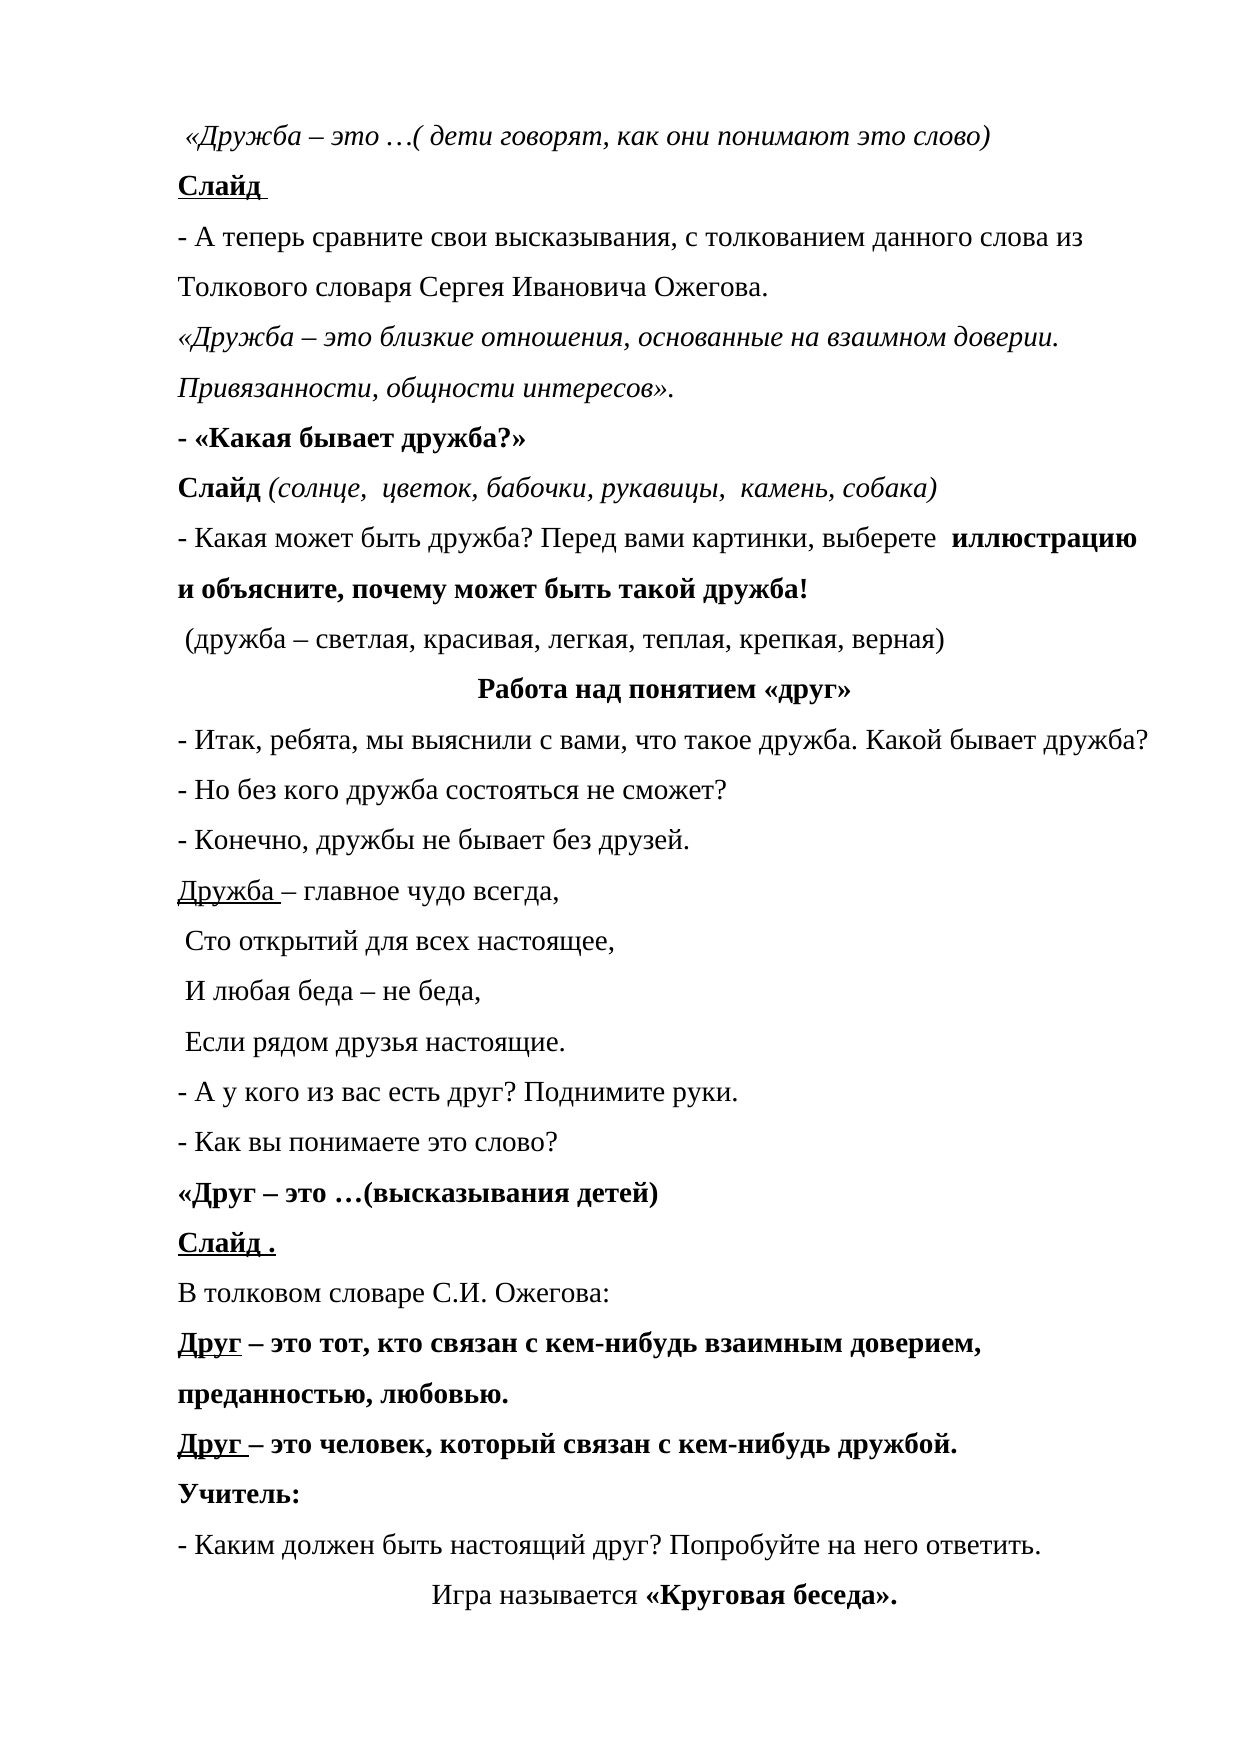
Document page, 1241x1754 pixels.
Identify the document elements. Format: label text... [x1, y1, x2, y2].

text - «Какая бывает дружба?» [177, 420, 1152, 453]
text «Дружба – это близкие отношения, основанные на взаимном доверии. Привязанности, общности интересов». [177, 319, 1152, 403]
text «Друг – это …(высказывания детей) [177, 1175, 1152, 1208]
text Работа над понятием «друг» [177, 672, 1152, 705]
text - Каким должен быть настоящий друг? Попробуйте на него ответить. [177, 1527, 1152, 1560]
text Слайд (солнце, цветок, бабочки, рукавицы, камень, собака) [177, 470, 1152, 504]
text - А теперь сравните свои высказывания, с толкованием данного слова из Толкового словаря Сергея Ивановича Ожегова. [177, 219, 1152, 303]
text - Но без кого дружба состояться не сможет? [177, 772, 1152, 806]
text (дружба – светлая, красивая, легкая, теплая, крепкая, верная) [177, 621, 1152, 655]
text «Дружба – это …( дети говорят, как они понимают это слово) [177, 118, 1152, 152]
text Слайд . [177, 1225, 1152, 1258]
text - Итак, ребята, мы выяснили с вами, что такое дружба. Какой бывает дружба? [177, 722, 1152, 755]
text Слайд [177, 168, 1152, 202]
text Дружба – главное чудо всегда, Сто открытий для всех настоящее, И любая беда – не беда, Если рядом друзья настоящие. [177, 873, 1152, 1057]
text - Как вы понимаете это слово? [177, 1124, 1152, 1158]
text Игра называется «Круговая беседа». [177, 1577, 1152, 1611]
text В толковом словаре С.И. Ожегова: [177, 1275, 1152, 1309]
text Друг – это тот, кто связан с кем-нибудь взаимным доверием, преданностью, любовью. [177, 1326, 1152, 1409]
text - Конечно, дружбы не бывает без друзей. [177, 822, 1152, 856]
text Друг – это человек, который связан с кем-нибудь дружбой. [177, 1426, 1152, 1460]
text - Какая может быть дружба? Перед вами картинки, выберете иллюстрацию и объясните, почему может быть такой дружба! [177, 521, 1152, 604]
text - А у кого из вас есть друг? Поднимите руки. [177, 1074, 1152, 1108]
text Учитель: [177, 1477, 1152, 1510]
